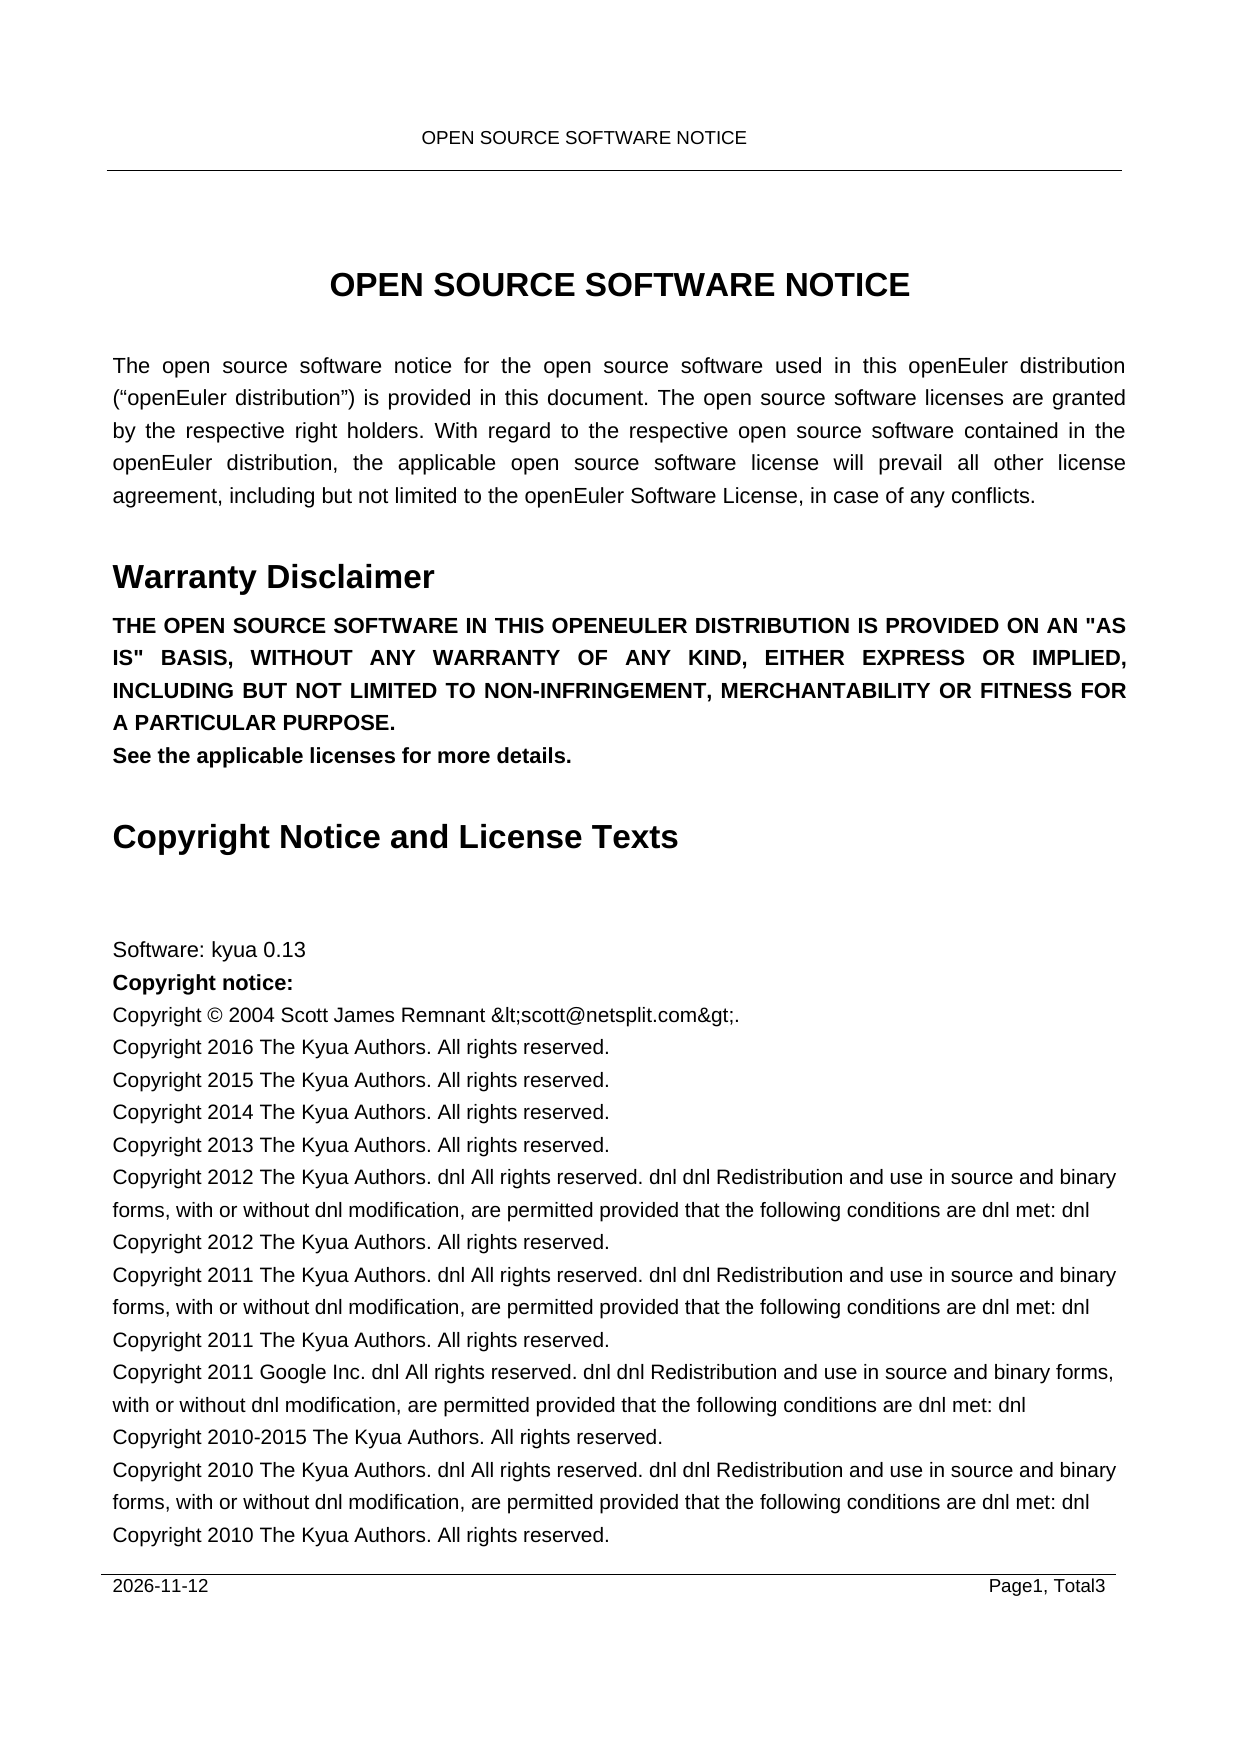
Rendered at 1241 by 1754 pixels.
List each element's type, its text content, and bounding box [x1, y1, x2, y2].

text Copyright 2011 The Kyua Authors. dnl All rights reserved. dnl dnl Redistribution and use in source and binary forms, with or without dnl modification, are permitted provided that the following conditions are dnl met: dnl [112, 1258, 1128, 1323]
text Copyright 2010 The Kyua Authors. dnl All rights reserved. dnl dnl Redistribution and use in source and binary forms, with or without dnl modification, are permitted provided that the following conditions are dnl met: dnl [112, 1453, 1128, 1518]
text Copyright © 2004 Scott James Remnant &lt;scott@netsplit.com&gt;. [112, 998, 1128, 1031]
text Copyright 2010 The Kyua Authors. All rights reserved. [112, 1518, 1128, 1551]
text The open source software notice for the open source software used in this openEuler distribution (“openEuler distribution”) is provided in this document. The open source software licenses are granted by the respective right holders. With regard to the respective open source software contained in the openEuler distribution, the applicable open source software license will prevail all other license agreement, including but not limited to the openEuler Software License, in case of any conflicts. [112, 349, 1128, 511]
text Copyright 2011 The Kyua Authors. All rights reserved. [112, 1323, 1128, 1356]
text Copyright 2010-2015 The Kyua Authors. All rights reserved. [112, 1421, 1128, 1453]
text Copyright 2012 The Kyua Authors. dnl All rights reserved. dnl dnl Redistribution and use in source and binary forms, with or without dnl modification, are permitted provided that the following conditions are dnl met: dnl [112, 1161, 1128, 1226]
text Copyright 2012 The Kyua Authors. All rights reserved. [112, 1226, 1128, 1258]
text Copyright notice: [112, 966, 1128, 998]
text Copyright 2013 The Kyua Authors. All rights reserved. [112, 1128, 1128, 1161]
text Copyright Notice and License Texts [112, 804, 1128, 869]
text Copyright 2011 Google Inc. dnl All rights reserved. dnl dnl Redistribution and use in source and binary forms, with or without dnl modification, are permitted provided that the following conditions are dnl met: dnl [112, 1356, 1128, 1421]
text THE OPEN SOURCE SOFTWARE IN THIS OPENEULER DISTRIBUTION IS PROVIDED ON AN "AS IS" BASIS, WITHOUT ANY WARRANTY OF ANY KIND, EITHER EXPRESS OR IMPLIED, INCLUDING BUT NOT LIMITED TO NON-INFRINGEMENT, MERCHANTABILITY OR FITNESS FOR A PARTICULAR PURPOSE. See the applicable licenses for more details. [112, 609, 1128, 771]
text Warranty Disclaimer [112, 544, 1128, 609]
text Copyright 2014 The Kyua Authors. All rights reserved. [112, 1096, 1128, 1128]
text Copyright 2016 The Kyua Authors. All rights reserved. [112, 1031, 1128, 1063]
text Software: kyua 0.13 [112, 933, 1128, 966]
text OPEN SOURCE SOFTWARE NOTICE [112, 251, 1128, 316]
text Copyright 2015 The Kyua Authors. All rights reserved. [112, 1063, 1128, 1096]
